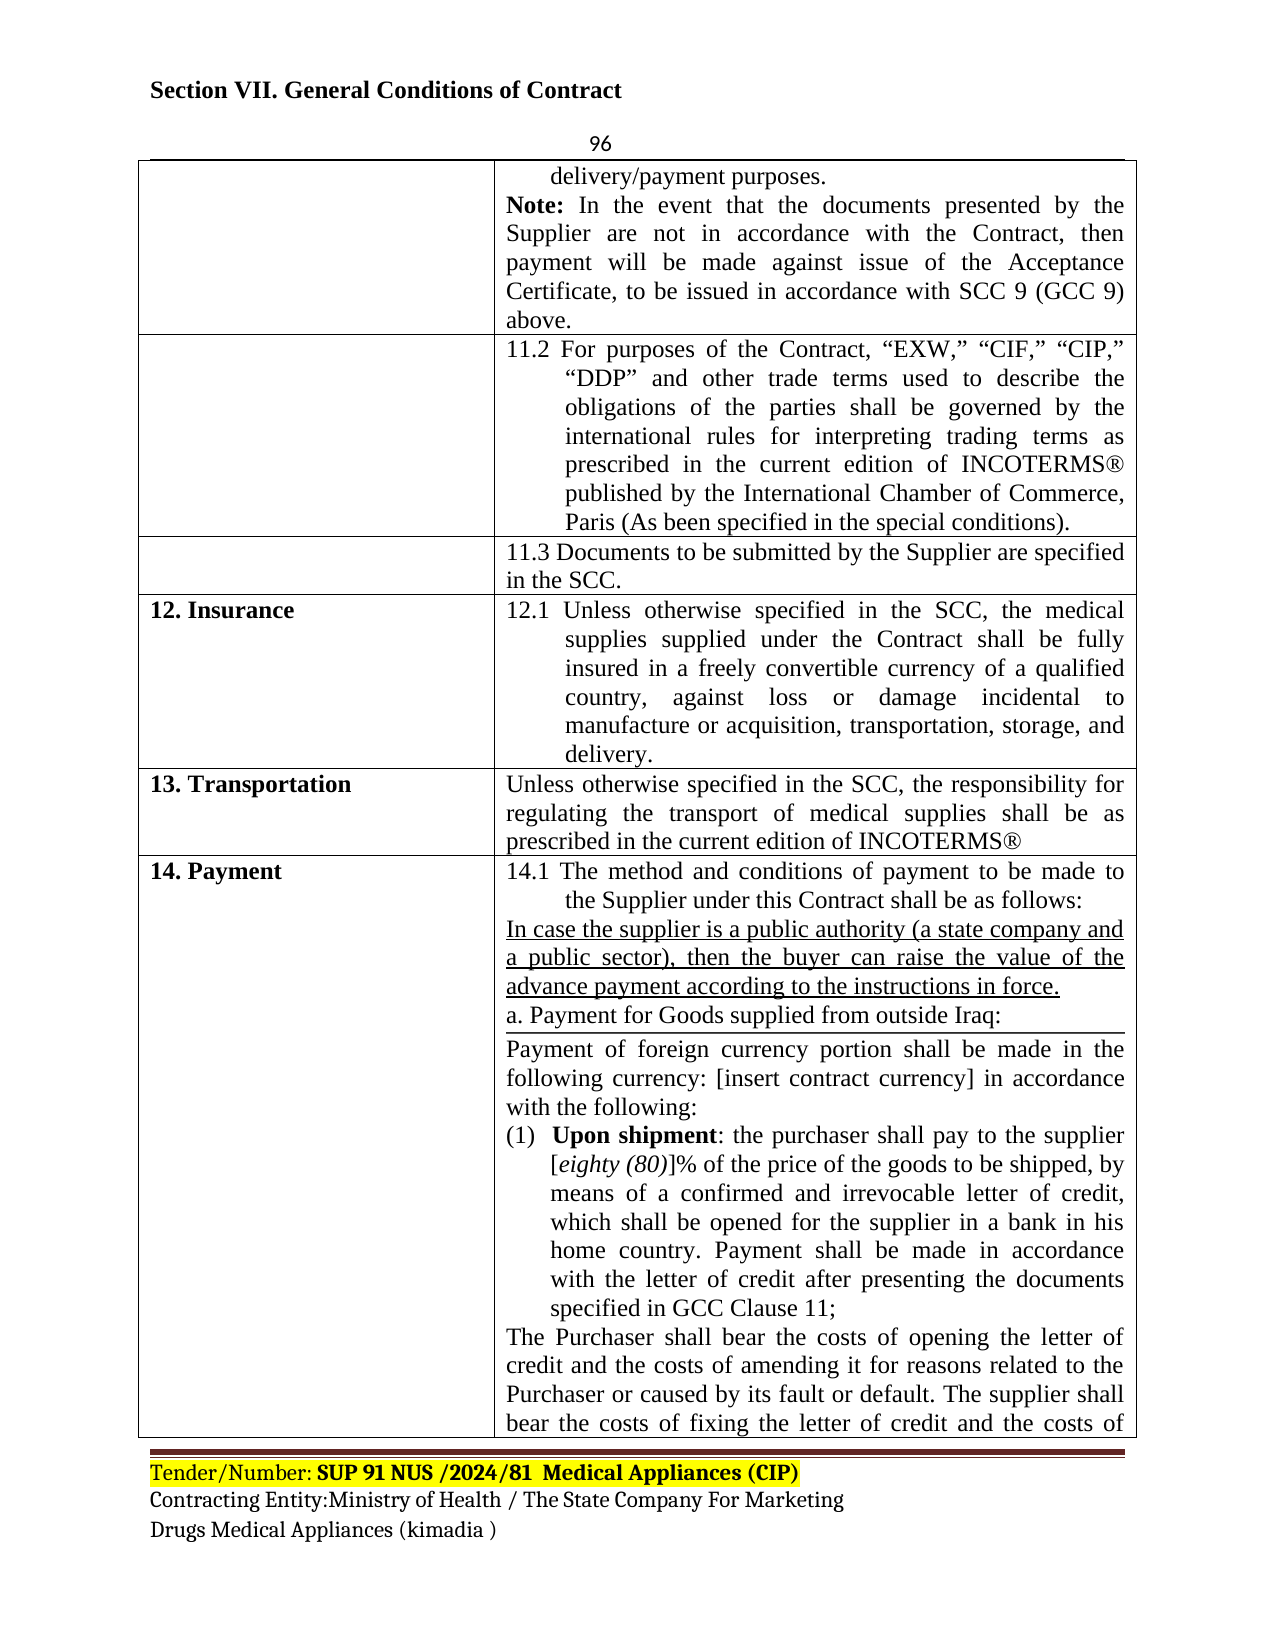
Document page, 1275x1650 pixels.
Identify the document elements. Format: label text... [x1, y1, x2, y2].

table_cell 12.1 Unless otherwise specified in the SCC, the medical supplies supplied under the Contract shall be fully insured in a freely convertible currency of a qualified country, against loss or damage incidental to manufacture or acquisition, transportation, storage, and delivery. [495, 595, 1136, 768]
table_cell 11.3 Documents to be submitted by the Supplier are specified in the SCC. [495, 537, 1136, 594]
table_cell 14. Payment [139, 856, 494, 1437]
table_cell 11.2 For purposes of the Contract, “EXW,” “CIF,” “CIP,” “DDP” and other trade terms used to describe the obligations of the parties shall be governed by the international rules for interpreting trading terms as prescribed in the current edition of INCOTERMS® published by the International Chamber of Commerce, Paris (As been specified in the special conditions). [495, 335, 1136, 536]
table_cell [495, 856, 1136, 1437]
table_cell Unless otherwise specified in the SCC, the responsibility for regulating the transport of medical supplies shall be as prescribed in the current edition of INCOTERMS® [495, 769, 1136, 855]
table_cell [139, 335, 494, 536]
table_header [495, 161, 1136, 333]
table_cell 13. Transportation [139, 769, 494, 855]
table_cell [139, 537, 494, 594]
table_cell 12. Insurance [139, 595, 494, 768]
table_header [139, 161, 494, 333]
